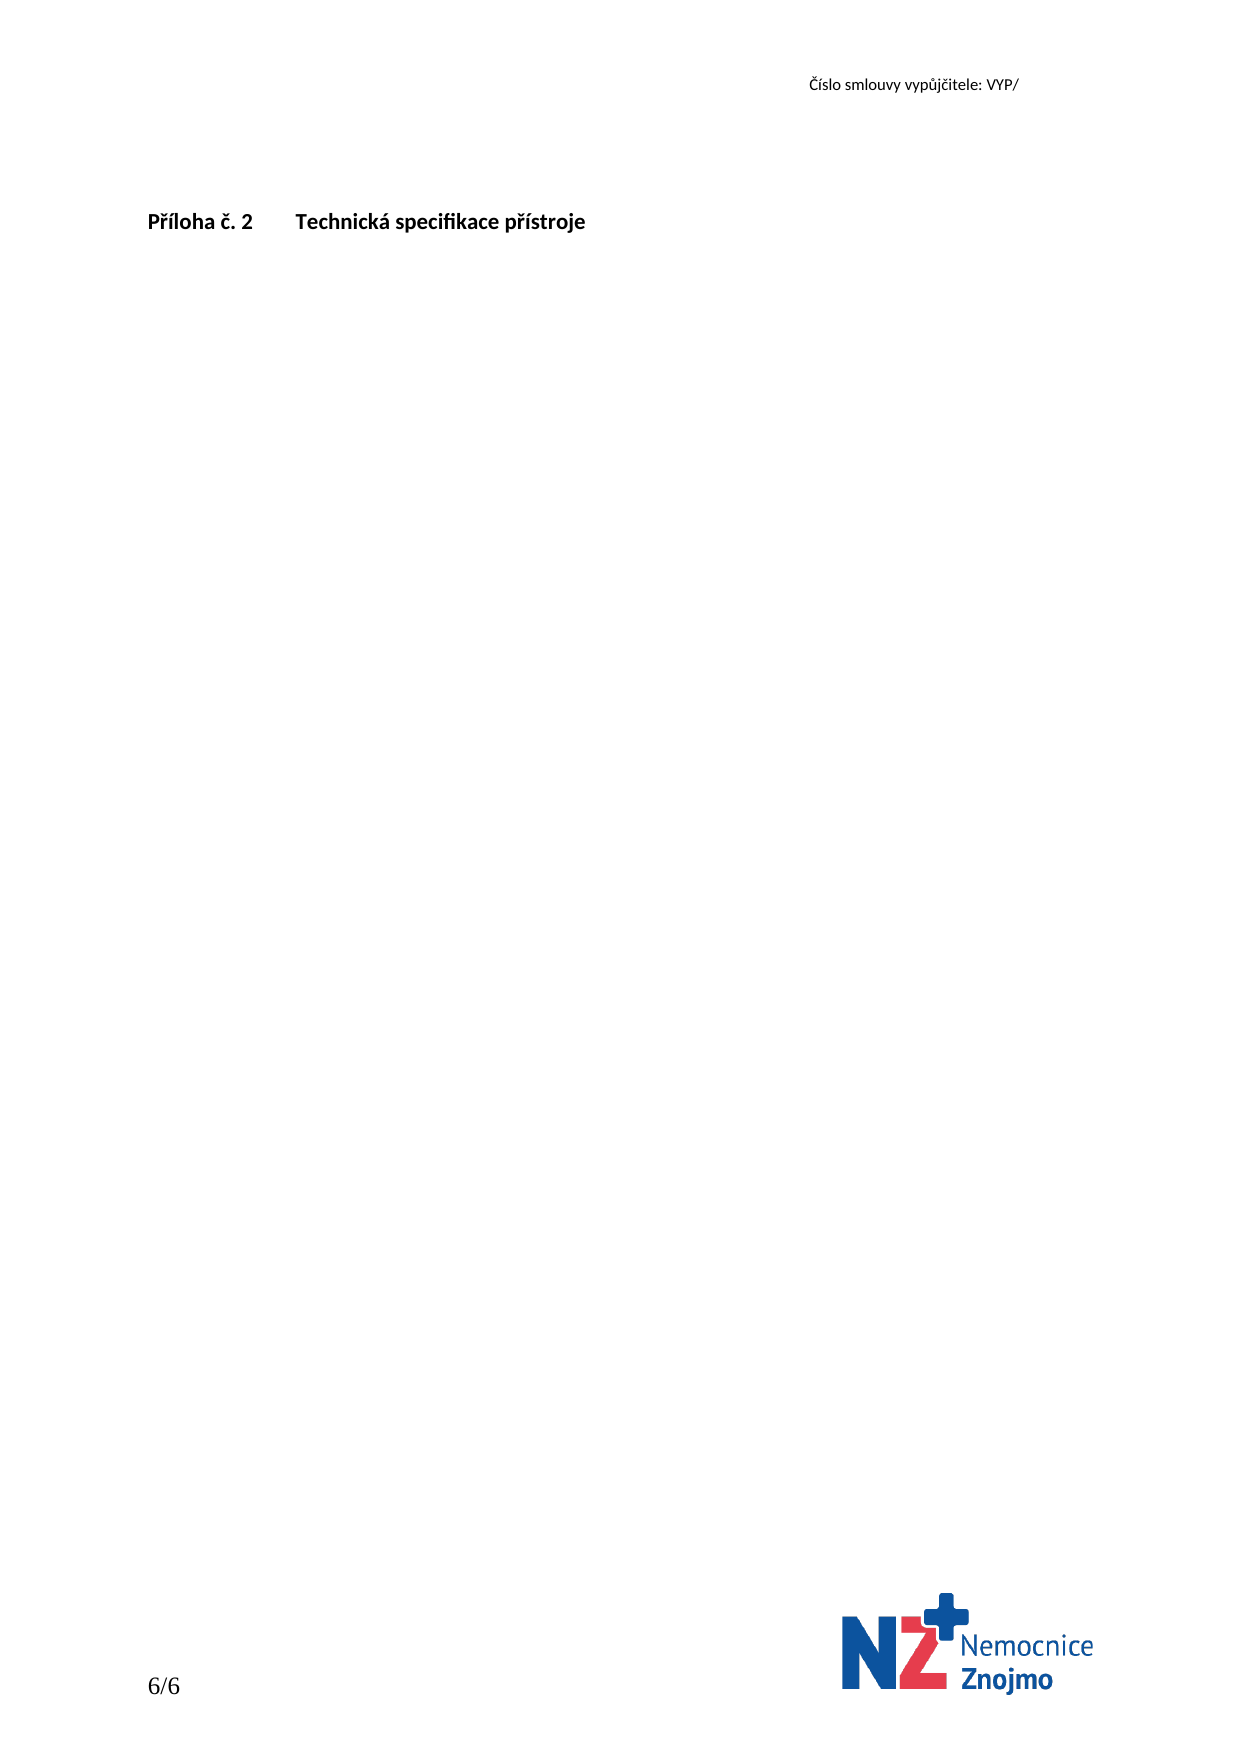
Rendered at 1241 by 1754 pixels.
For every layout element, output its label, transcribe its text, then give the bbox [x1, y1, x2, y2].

text Příloha č. 2 Technická specifikace přístroje [148, 207, 1092, 235]
picture [842, 1593, 1093, 1695]
